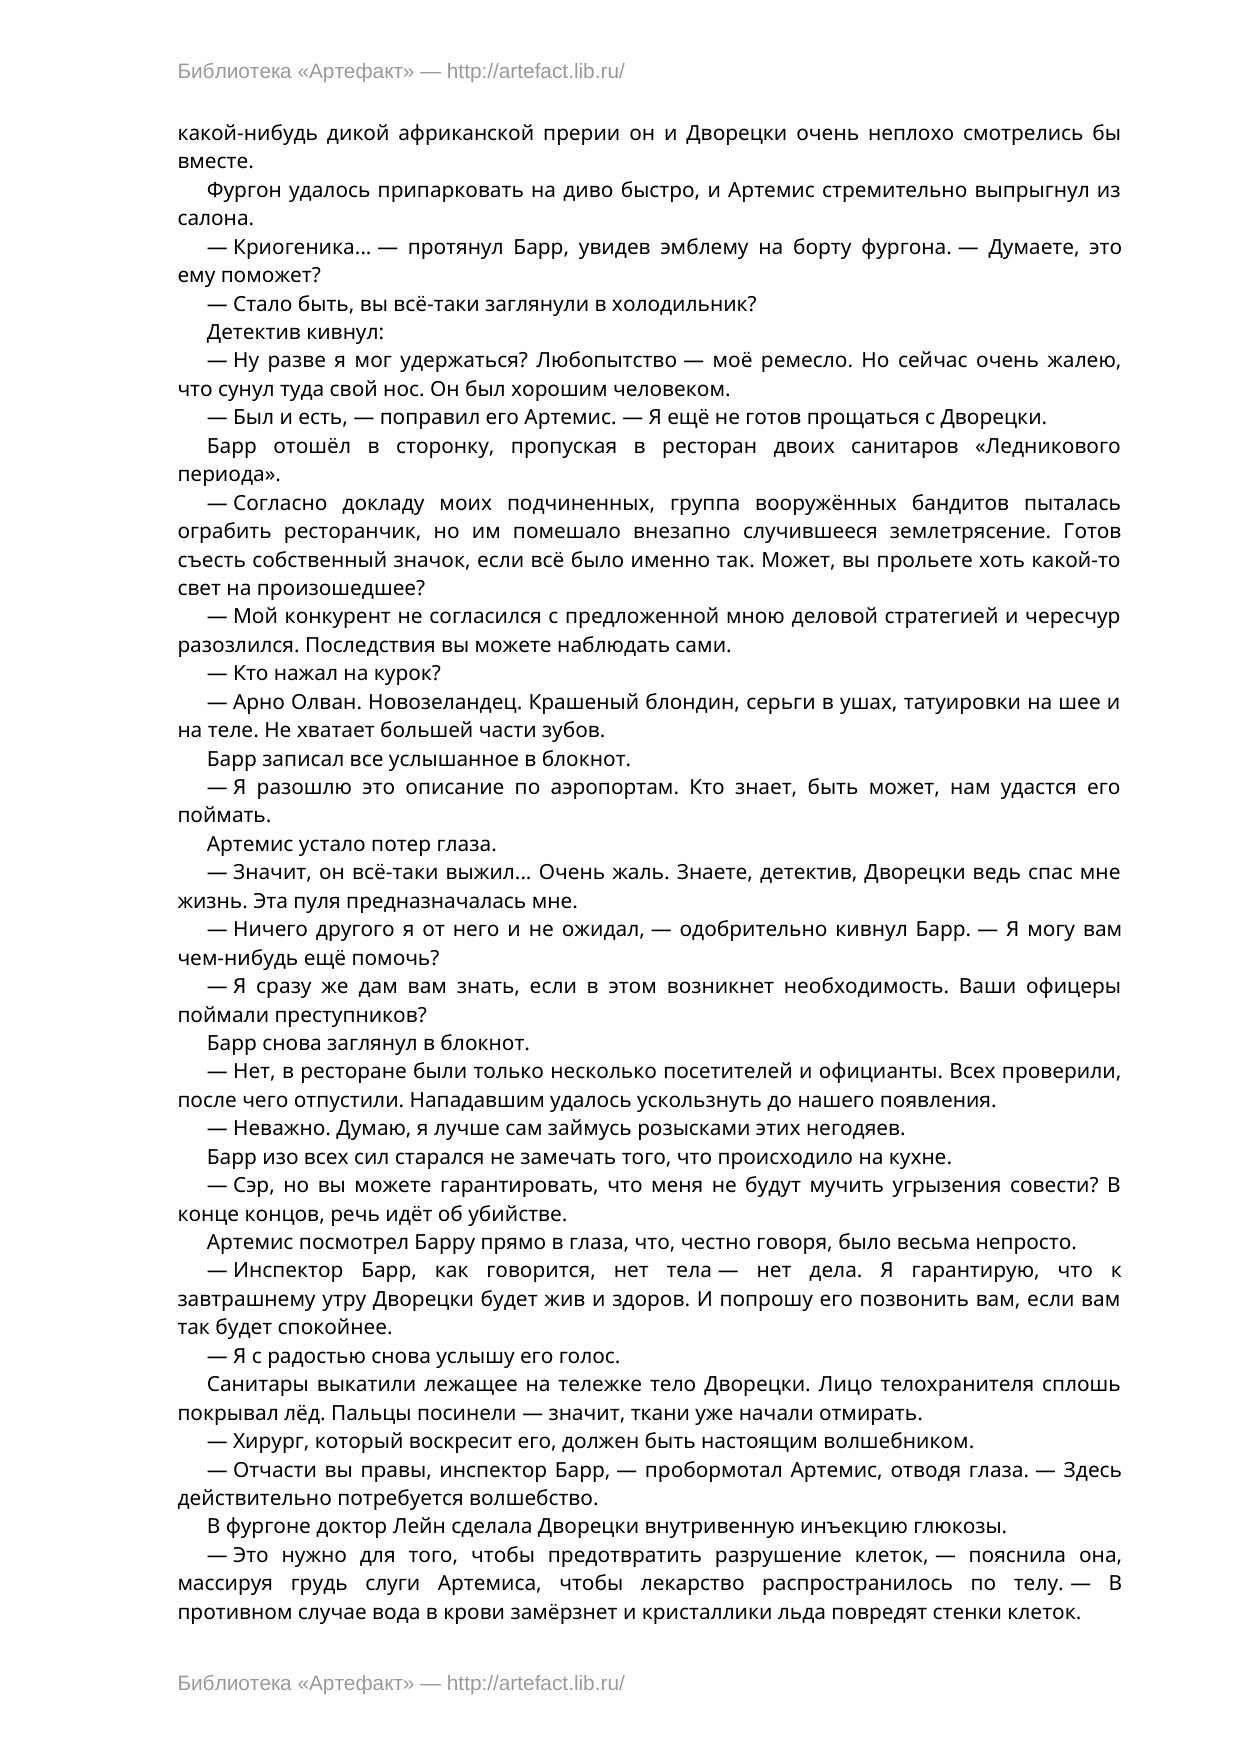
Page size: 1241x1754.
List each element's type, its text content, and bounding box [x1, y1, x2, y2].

text — Стало быть, вы всё-таки заглянули в холодильник? [177, 289, 1122, 317]
text Барр отошёл в сторонку, пропуская в ресторан двоих санитаров «Ледникового периода». [177, 431, 1122, 488]
text Артемис устало потер глаза. [177, 829, 1122, 857]
text Барр снова заглянул в блокнот. [177, 1028, 1122, 1057]
text — Ничего другого я от него и не ожидал, — одобрительно кивнул Барр. — Я могу вам чем-нибудь ещё помочь? [177, 914, 1122, 971]
text — Неважно. Думаю, я лучше сам займусь розысками этих негодяев. [177, 1113, 1122, 1142]
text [177, 118, 1122, 175]
text — Криогеника... — протянул Барр, увидев эмблему на борту фургона. — Думаете, это ему поможет? [177, 232, 1122, 289]
text — Я разошлю это описание по аэропортам. Кто знает, быть может, нам удастся его поймать. [177, 772, 1122, 829]
text В фургоне доктор Лейн сделала Дворецки внутривенную инъекцию глюкозы. [177, 1512, 1122, 1540]
text — Инспектор Барр, как говорится, нет тела — нет дела. Я гарантирую, что к завтрашнему утру Дворецки будет жив и здоров. И попрошу его позвонить вам, если вам так будет спокойнее. [177, 1256, 1122, 1341]
text — Арно Олван. Новозеландец. Крашеный блондин, серьги в ушах, татуировки на шее и на теле. Не хватает большей части зубов. [177, 687, 1122, 744]
text — Кто нажал на курок? [177, 658, 1122, 687]
text — Согласно докладу моих подчиненных, группа вооружённых бандитов пыталась ограбить ресторанчик, но им помешало внезапно случившееся землетрясение. Готов съесть собственный значок, если всё было именно так. Может, вы прольете хоть какой-то свет на произошедшее? [177, 488, 1122, 602]
text Детектив кивнул: [177, 317, 1122, 346]
text — Сэр, но вы можете гарантировать, что меня не будут мучить угрызения совести? В конце концов, речь идёт об убийстве. [177, 1170, 1122, 1227]
text — Нет, в ресторане были только несколько посетителей и официанты. Всех проверили, после чего отпустили. Нападавшим удалось ускользнуть до нашего появления. [177, 1057, 1122, 1113]
text — Хирург, который воскресит его, должен быть настоящим волшебником. [177, 1426, 1122, 1455]
text Санитары выкатили лежащее на тележке тело Дворецки. Лицо телохранителя сплошь покрывал лёд. Пальцы посинели — значит, ткани уже начали отмирать. [177, 1369, 1122, 1426]
text — Отчасти вы правы, инспектор Барр, — пробормотал Артемис, отводя глаза. — Здесь действительно потребуется волшебство. [177, 1455, 1122, 1512]
text Артемис посмотрел Барру прямо в глаза, что, честно говоря, было весьма непросто. [177, 1227, 1122, 1256]
text — Я с радостью снова услышу его голос. [177, 1341, 1122, 1369]
text — Мой конкурент не согласился с предложенной мною деловой стратегией и чересчур разозлился. Последствия вы можете наблюдать сами. [177, 602, 1122, 658]
text — Значит, он всё-таки выжил... Очень жаль. Знаете, детектив, Дворецки ведь спас мне жизнь. Эта пуля предназначалась мне. [177, 857, 1122, 914]
text — Был и есть, — поправил его Артемис. — Я ещё не готов прощаться с Дворецки. [177, 402, 1122, 431]
text Барр изо всех сил старался не замечать того, что происходило на кухне. [177, 1142, 1122, 1170]
text — Я сразу же дам вам знать, если в этом возникнет необходимость. Ваши офицеры поймали преступников? [177, 971, 1122, 1028]
text — Ну разве я мог удержаться? Любопытство — моё ремесло. Но сейчас очень жалею, что сунул туда свой нос. Он был хорошим человеком. [177, 346, 1122, 402]
text Фургон удалось припарковать на диво быстро, и Артемис стремительно выпрыгнул из салона. [177, 175, 1122, 232]
text Барр записал все услышанное в блокнот. [177, 744, 1122, 772]
text — Это нужно для того, чтобы предотвратить разрушение клеток, — пояснила она, массируя грудь слуги Артемиса, чтобы лекарство распространилось по телу. — В противном случае вода в крови замёрзнет и кристаллики льда повредят стенки клеток. [177, 1540, 1122, 1625]
